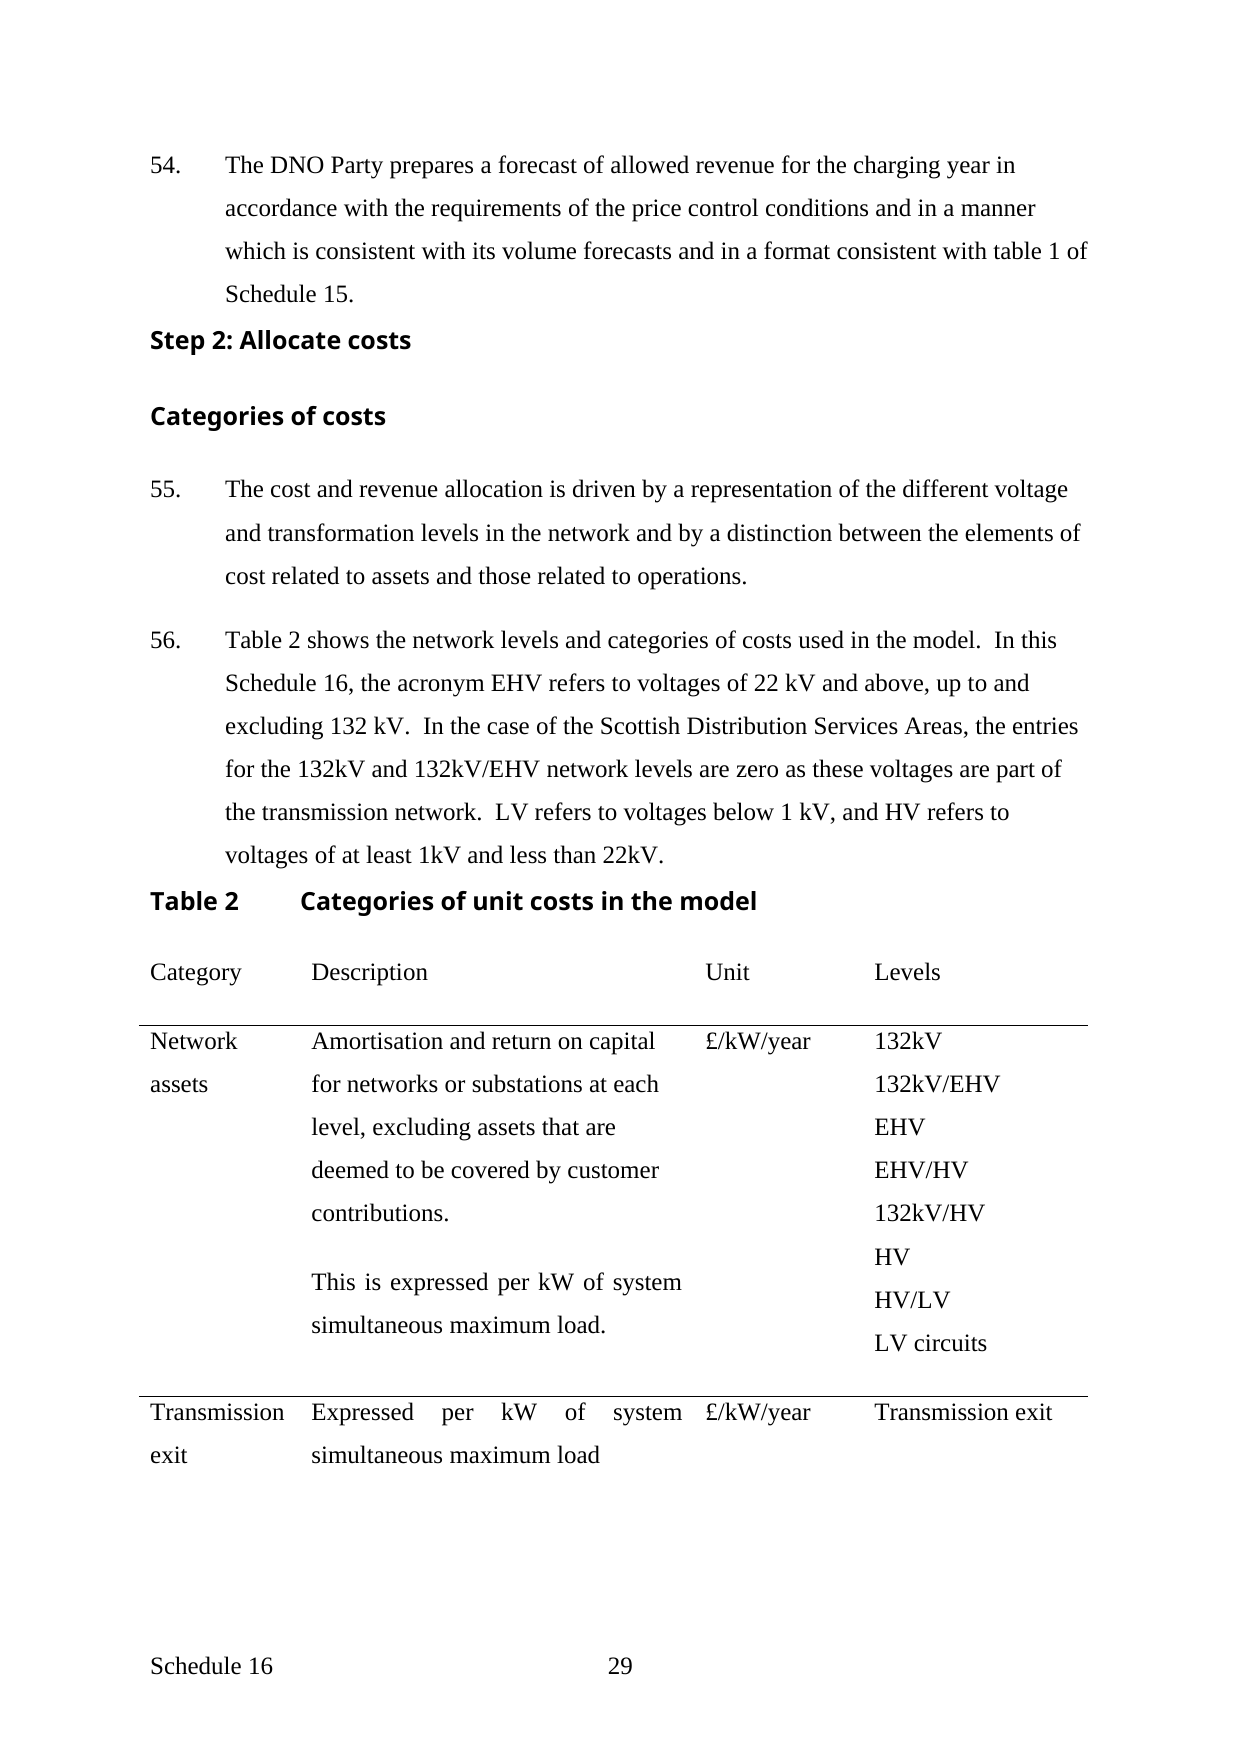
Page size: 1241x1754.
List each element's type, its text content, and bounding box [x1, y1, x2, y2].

table_cell £/kW/year [694, 1026, 863, 1396]
subtitle Categories of costs [150, 398, 1090, 433]
table_cell Amortisation and return on capital for networks or substations at each level, excluding assets that are deemed to be covered by customer contributions. This is expressed per kW of system simultaneous maximum load. [300, 1026, 694, 1396]
table_cell Levels [863, 957, 1088, 1025]
table_cell Category [139, 957, 300, 1025]
table_cell Transmission exit [139, 1397, 300, 1508]
subtitle Step 2: Allocate costs [150, 322, 1090, 357]
table_cell Expressed per kW of system simultaneous maximum load [300, 1397, 694, 1508]
table_cell Unit [694, 957, 863, 1025]
table_cell Description [300, 957, 694, 1025]
subtitle Table 2 shows the network levels and categories of costs used in the model. In this Schedule 16, the acronym EHV refers to voltages of 22 kV and above, up to and excluding 132 kV. In the case of the Scottish Distribution Services Areas, the entries for the 132kV and 132kV/EHV network levels are zero as these voltages are part of the transmission network. LV refers to voltages below 1 kV, and HV refers to voltages of at least 1kV and less than 22kV. [150, 625, 1090, 869]
table_cell Transmission exit [863, 1397, 1088, 1508]
subtitle The DNO Party prepares a forecast of allowed revenue for the charging year in accordance with the requirements of the price control conditions and in a manner which is consistent with its volume forecasts and in a format consistent with table 1 of Schedule 15. [150, 150, 1090, 308]
subtitle The cost and revenue allocation is driven by a representation of the different voltage and transformation levels in the network and by a distinction between the elements of cost related to assets and those related to operations. [150, 474, 1090, 589]
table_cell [863, 1026, 1088, 1396]
table_cell £/kW/year [694, 1397, 863, 1508]
table_cell Network assets [139, 1026, 300, 1396]
table_header Table 2 Categories of unit costs in the model [139, 884, 1089, 957]
